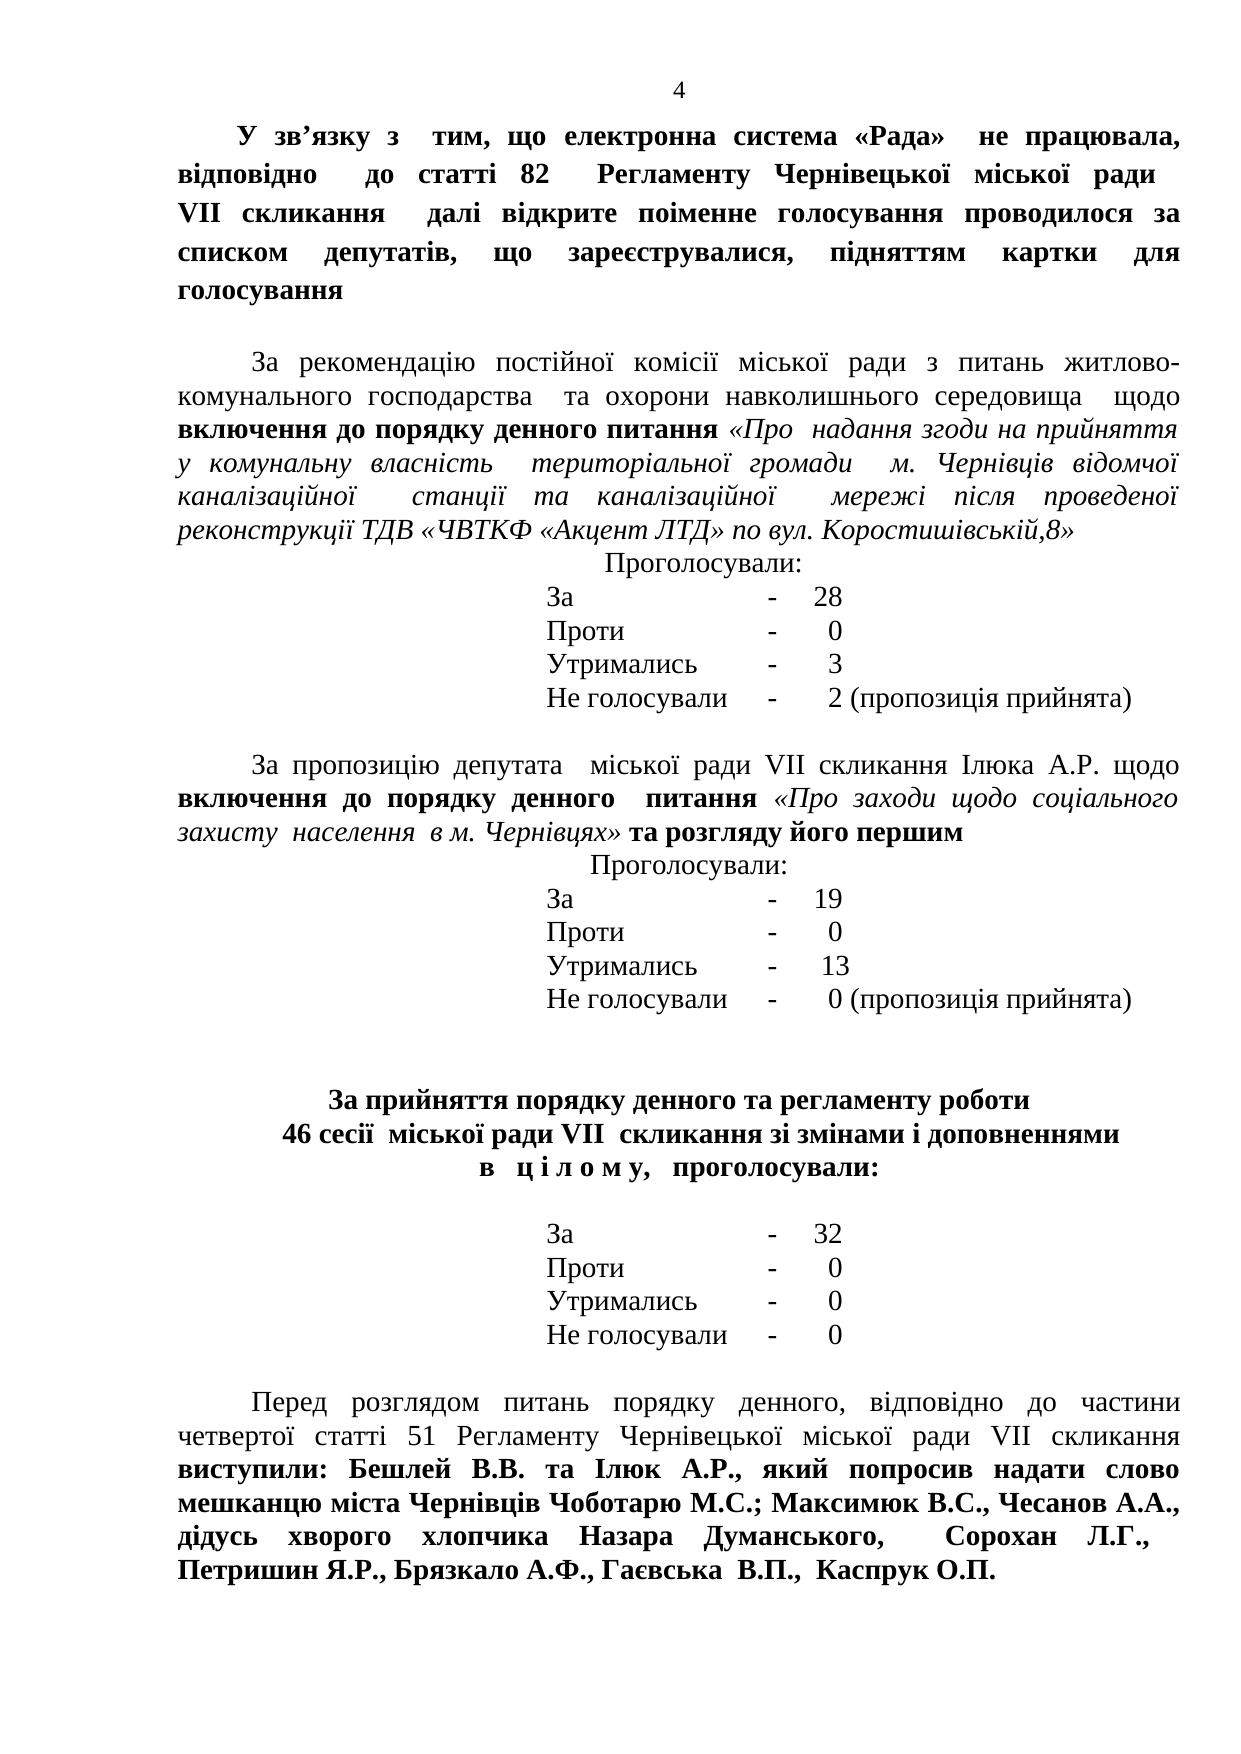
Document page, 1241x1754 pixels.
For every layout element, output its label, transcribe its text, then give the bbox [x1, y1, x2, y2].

text За - 28 [472, 579, 1181, 613]
text За - 32 [472, 1216, 1181, 1250]
text Утримались - 3 [472, 646, 1181, 680]
text Утримались - 0 [472, 1283, 1181, 1317]
text За прийняття порядку денного та регламенту роботи [177, 1082, 1181, 1116]
text Проти - 0 [472, 613, 1181, 646]
text 46 сесії міської ради VІІ скликання зі змінами і доповненнями [177, 1116, 1181, 1149]
text Проголосували: [472, 546, 1181, 579]
text За рекомендацію постійної комісії міської ради з питань житлово-комунального господарства та охорони навколишнього середовища щодо включення до порядку денного питання «Про надання згоди на прийняття у комунальну власність територіальної громади м. Чернівців відомчої каналізаційної станції та каналізаційної мережі після проведеної реконструкції ТДВ «ЧВТКФ «Акцент ЛТД» по вул. Коростишівській,8» [177, 344, 1181, 546]
text У зв’язку з тим, що електронна система «Рада» не працювала, відповідно до статті 82 Регламенту Чернівецької міської ради VІІ скликання далі відкрите поіменне голосування проводилося за списком депутатів, що зареєструвалися, підняттям картки для голосування [177, 118, 1181, 306]
text Проти - 0 [472, 914, 1181, 948]
text За пропозицію депутата міської ради VІІ скликання Ілюка А.Р. щодо включення до порядку денного питання «Про заходи щодо соціального захисту населення в м. Чернівцях» та розгляду його першим [177, 747, 1181, 847]
text Не голосували - 0 [472, 1317, 1181, 1351]
text Перед розглядом питань порядку денного, відповідно до частини четвертої статті 51 Регламенту Чернівецької міської ради VІІ скликання виступили: Бешлей В.В. та Ілюк А.Р., який попросив надати слово мешканцю міста Чернівців Чоботарю М.С.; Максимюк В.С., Чесанов А.А., дідусь хворого хлопчика Назара Думанського, Сорохан Л.Г., Петришин Я.Р., Брязкало А.Ф., Гаєвська В.П., Каспрук О.П. [177, 1384, 1181, 1585]
text Утримались - 13 [472, 948, 1181, 982]
text За - 19 [472, 881, 1181, 914]
text Не голосували - 2 (пропозиція прийнята) [472, 680, 1181, 713]
text Проти - 0 [472, 1250, 1181, 1283]
text Не голосували - 0 (пропозиція прийнята) [472, 982, 1181, 1015]
text в ц і л о м у, проголосували: [177, 1149, 1181, 1183]
text Проголосували: [472, 847, 1181, 881]
